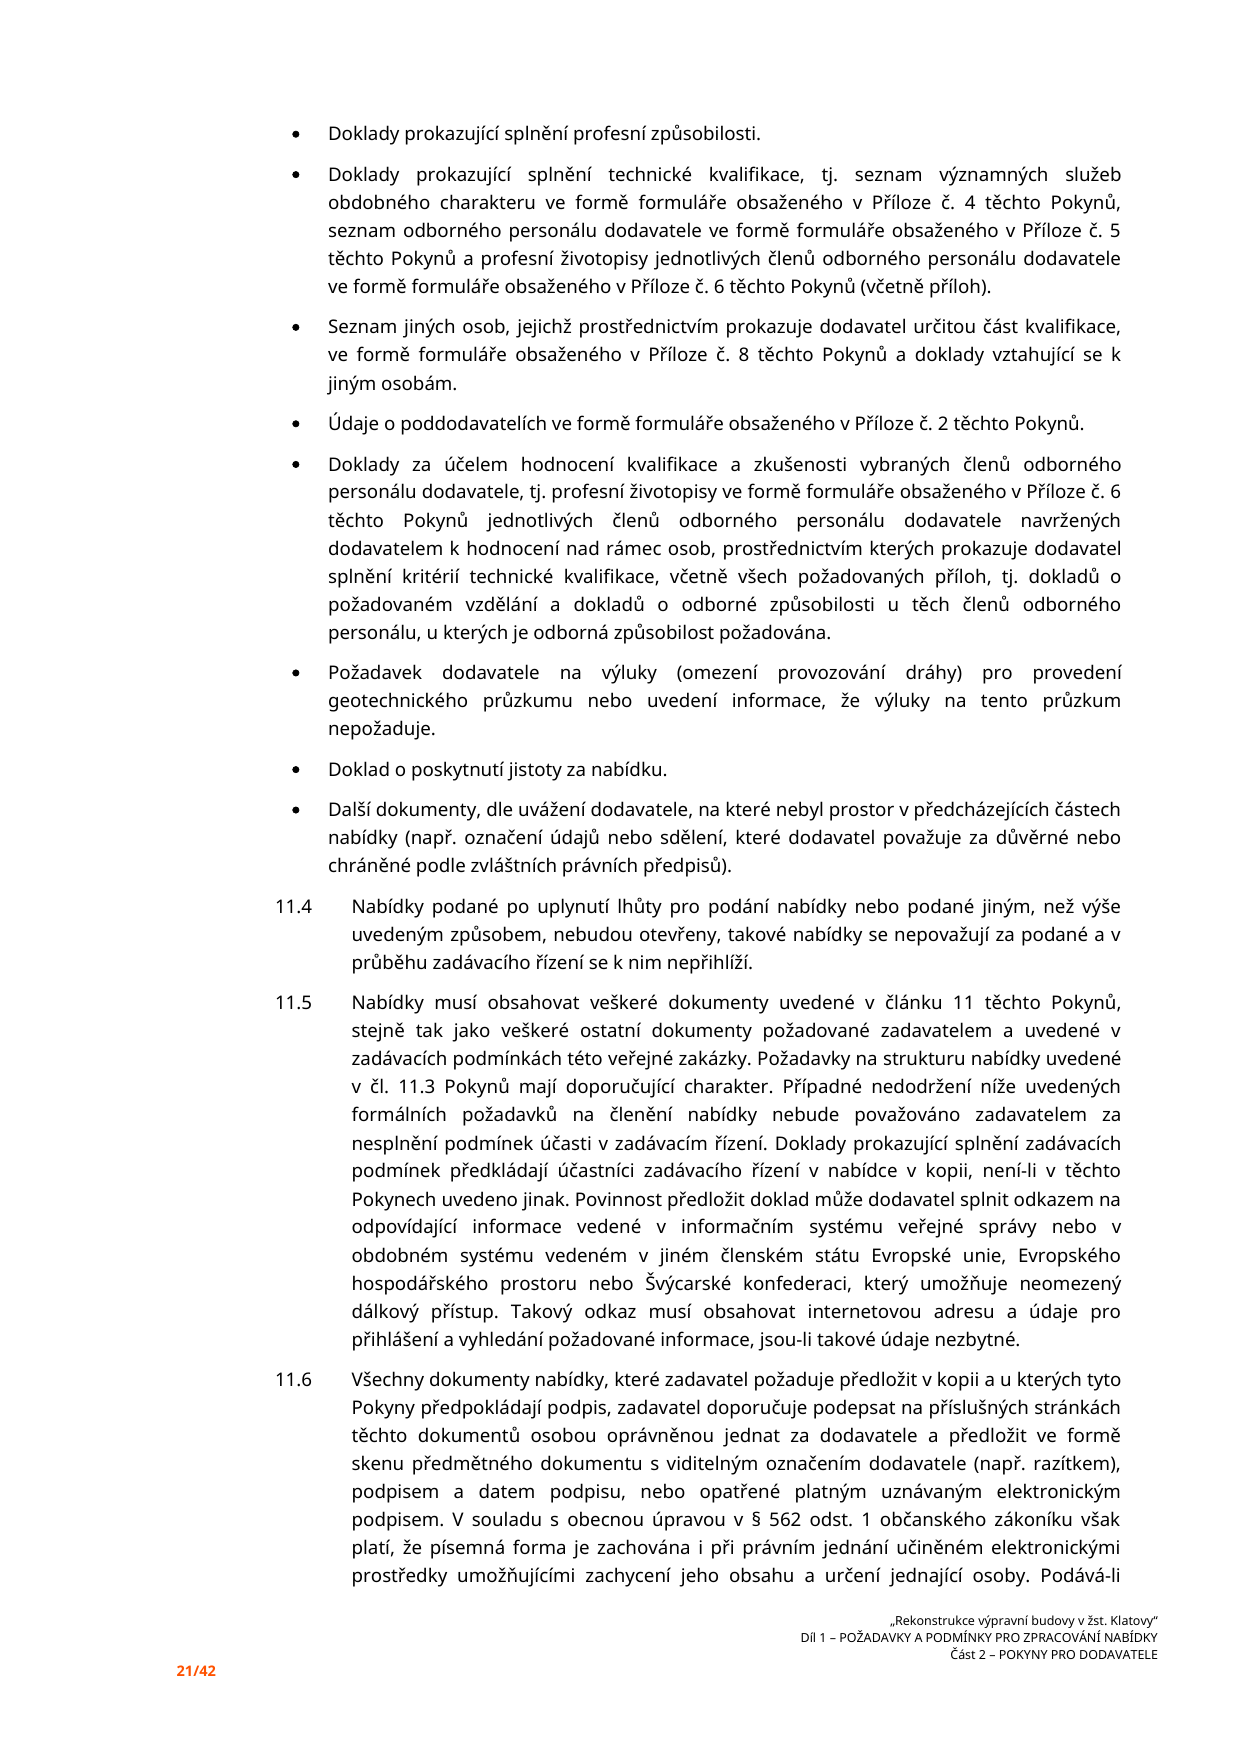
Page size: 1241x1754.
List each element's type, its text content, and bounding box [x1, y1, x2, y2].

text Doklady za účelem hodnocení kvalifikace a zkušenosti vybraných členů odborného personálu dodavatele, tj. profesní životopisy ve formě formuláře obsaženého v Příloze č. 6 těchto Pokynů jednotlivých členů odborného personálu dodavatele navržených dodavatelem k hodnocení nad rámec osob, prostřednictvím kterých prokazuje dodavatel splnění kritérií technické kvalifikace, včetně všech požadovaných příloh, tj. dokladů o požadovaném vzdělání a dokladů o odborné způsobilosti u těch členů odborného personálu, u kterých je odborná způsobilost požadována. [292, 451, 1122, 644]
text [275, 1366, 1122, 1588]
text Doklady prokazující splnění profesní způsobilosti. [292, 121, 1122, 146]
text Nabídky podané po uplynutí lhůty pro podání nabídky nebo podané jiným, než výše uvedeným způsobem, nebudou otevřeny, takové nabídky se nepovažují za podané a v průběhu zadávacího řízení se k nim nepřihlíží. [275, 893, 1122, 975]
text Doklad o poskytnutí jistoty za nabídku. [292, 756, 1122, 782]
text Další dokumenty, dle uvážení dodavatele, na které nebyl prostor v předcházejících částech nabídky (např. označení údajů nebo sdělení, které dodavatel považuje za důvěrné nebo chráněné podle zvláštních právních předpisů). [292, 797, 1122, 878]
text Nabídky musí obsahovat veškeré dokumenty uvedené v článku 11 těchto Pokynů, stejně tak jako veškeré ostatní dokumenty požadované zadavatelem a uvedené v zadávacích podmínkách této veřejné zakázky. Požadavky na strukturu nabídky uvedené v čl. 11.3 Pokynů mají doporučující charakter. Případné nedodržení níže uvedených formálních požadavků na členění nabídky nebude považováno zadavatelem za nesplnění podmínek účasti v zadávacím řízení. Doklady prokazující splnění zadávacích podmínek předkládají účastníci zadávacího řízení v nabídce v kopii, není-li v těchto Pokynech uvedeno jinak. Povinnost předložit doklad může dodavatel splnit odkazem na odpovídající informace vedené v informačním systému veřejné správy nebo v obdobném systému vedeném v jiném členském státu Evropské unie, Evropského hospodářského prostoru nebo Švýcarské konfederaci, který umožňuje neomezený dálkový přístup. Takový odkaz musí obsahovat internetovou adresu a údaje pro přihlášení a vyhledání požadované informace, jsou-li takové údaje nezbytné. [275, 990, 1122, 1351]
text Seznam jiných osob, jejichž prostřednictvím prokazuje dodavatel určitou část kvalifikace, ve formě formuláře obsaženého v Příloze č. 8 těchto Pokynů a doklady vztahující se k jiným osobám. [292, 314, 1122, 395]
text Údaje o poddodavatelích ve formě formuláře obsaženého v Příloze č. 2 těchto Pokynů. [292, 410, 1122, 436]
text Doklady prokazující splnění technické kvalifikace, tj. seznam významných služeb obdobného charakteru ve formě formuláře obsaženého v Příloze č. 4 těchto Pokynů, seznam odborného personálu dodavatele ve formě formuláře obsaženého v Příloze č. 5 těchto Pokynů a profesní životopisy jednotlivých členů odborného personálu dodavatele ve formě formuláře obsaženého v Příloze č. 6 těchto Pokynů (včetně příloh). [292, 161, 1122, 299]
text Požadavek dodavatele na výluky (omezení provozování dráhy) pro provedení geotechnického průzkumu nebo uvedení informace, že výluky na tento průzkum nepožaduje. [292, 659, 1122, 741]
